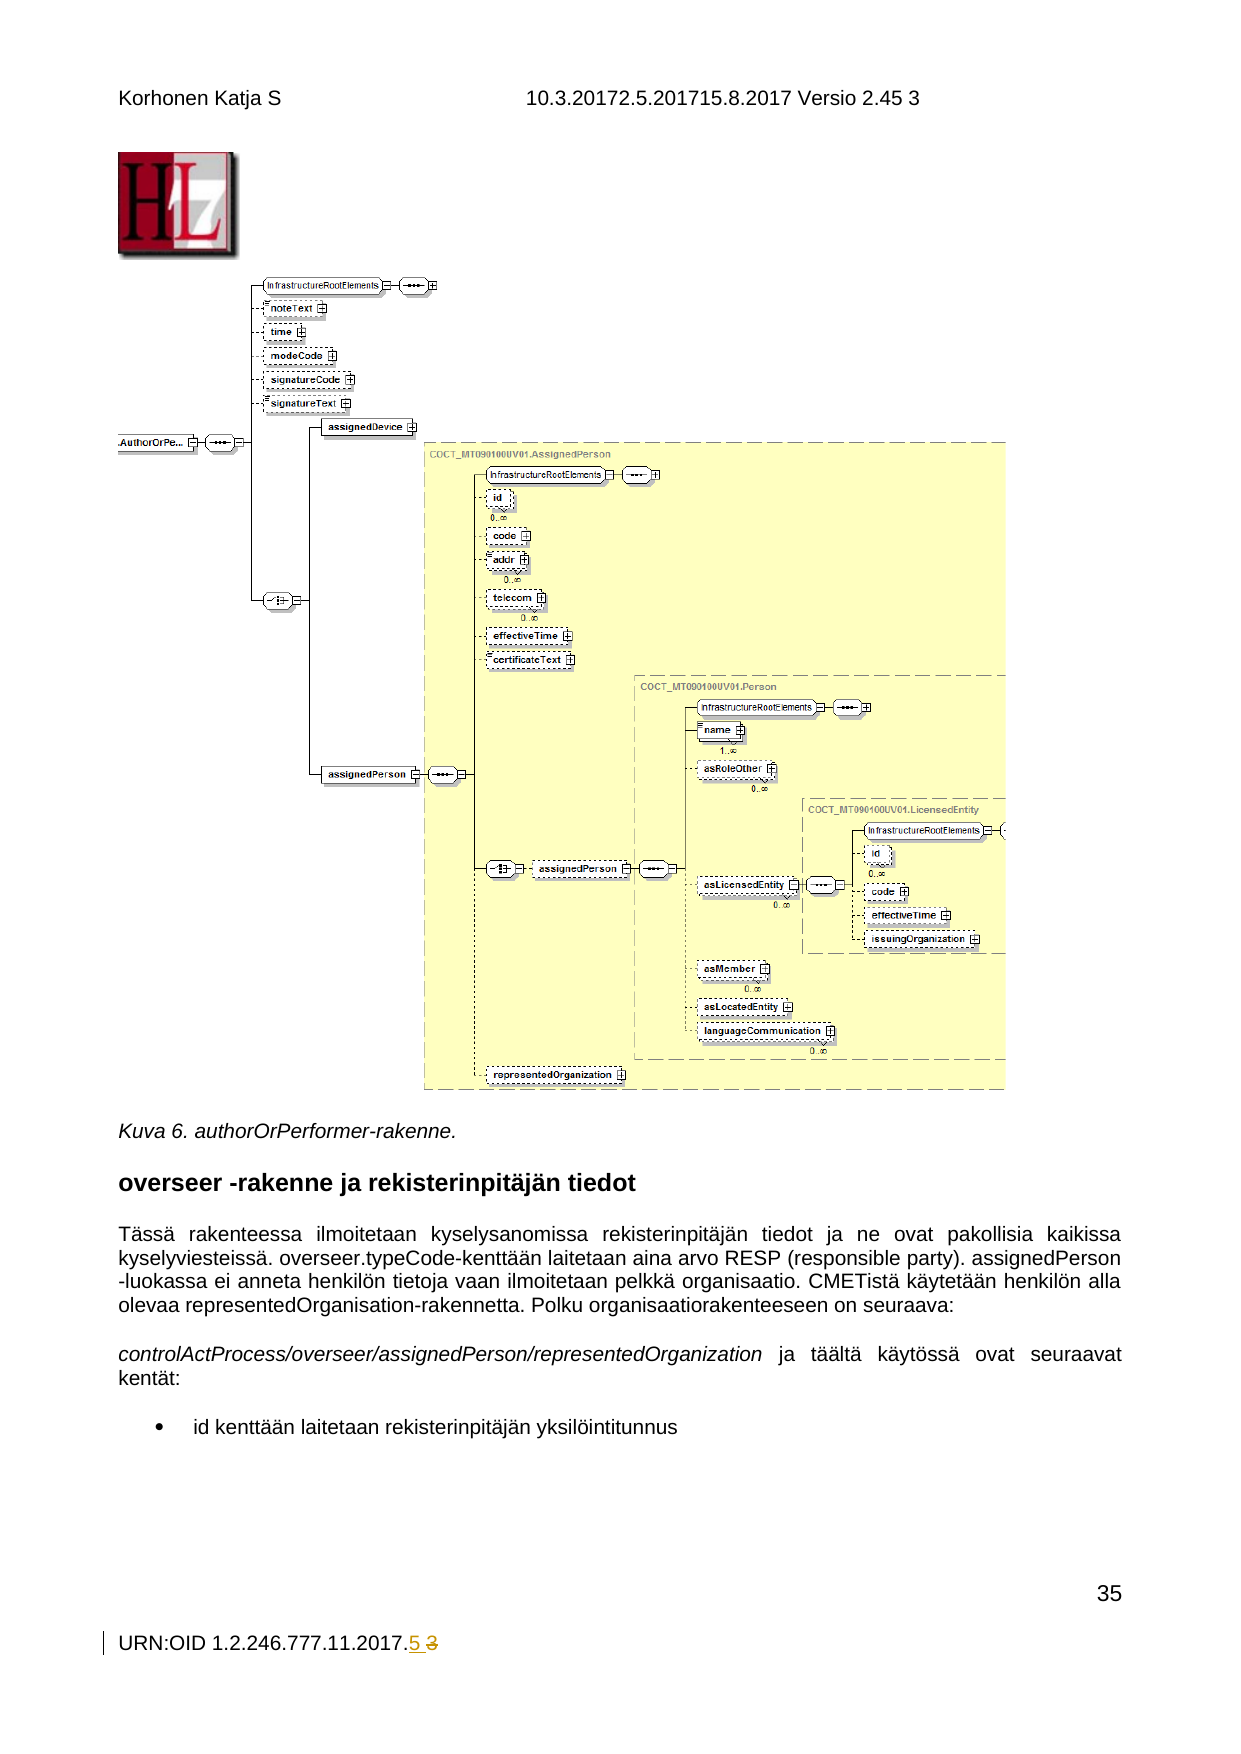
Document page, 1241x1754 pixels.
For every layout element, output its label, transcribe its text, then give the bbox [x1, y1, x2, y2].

list id kenttään laitetaan rekisterinpitäjän yksilöintitunnus [156, 1415, 1122, 1439]
text overseer -rakenne ja rekisterinpitäjän tiedot [118, 1168, 1122, 1196]
picture [118, 152, 241, 260]
picture [118, 272, 1006, 1094]
text Kuva 6. authorOrPerformer-rakenne. [118, 1119, 1122, 1143]
text Tässä rakenteessa ilmoitetaan kyselysanomissa rekisterinpitäjän tiedot ja ne ovat pakollisia kaikissa kyselyviesteissä. overseer.typeCode-kenttään laitetaan aina arvo RESP (responsible party). assignedPerson -luokassa ei anneta henkilön tietoja vaan ilmoitetaan pelkkä organisaatio. CMETistä käytetään henkilön alla olevaa representedOrganisation-rakennetta. Polku organisaatiorakenteeseen on seuraava: [118, 1221, 1122, 1317]
text controlActProcess/overseer/assignedPerson/representedOrganization ja täältä käytössä ovat seuraavat kentät: [118, 1342, 1122, 1390]
